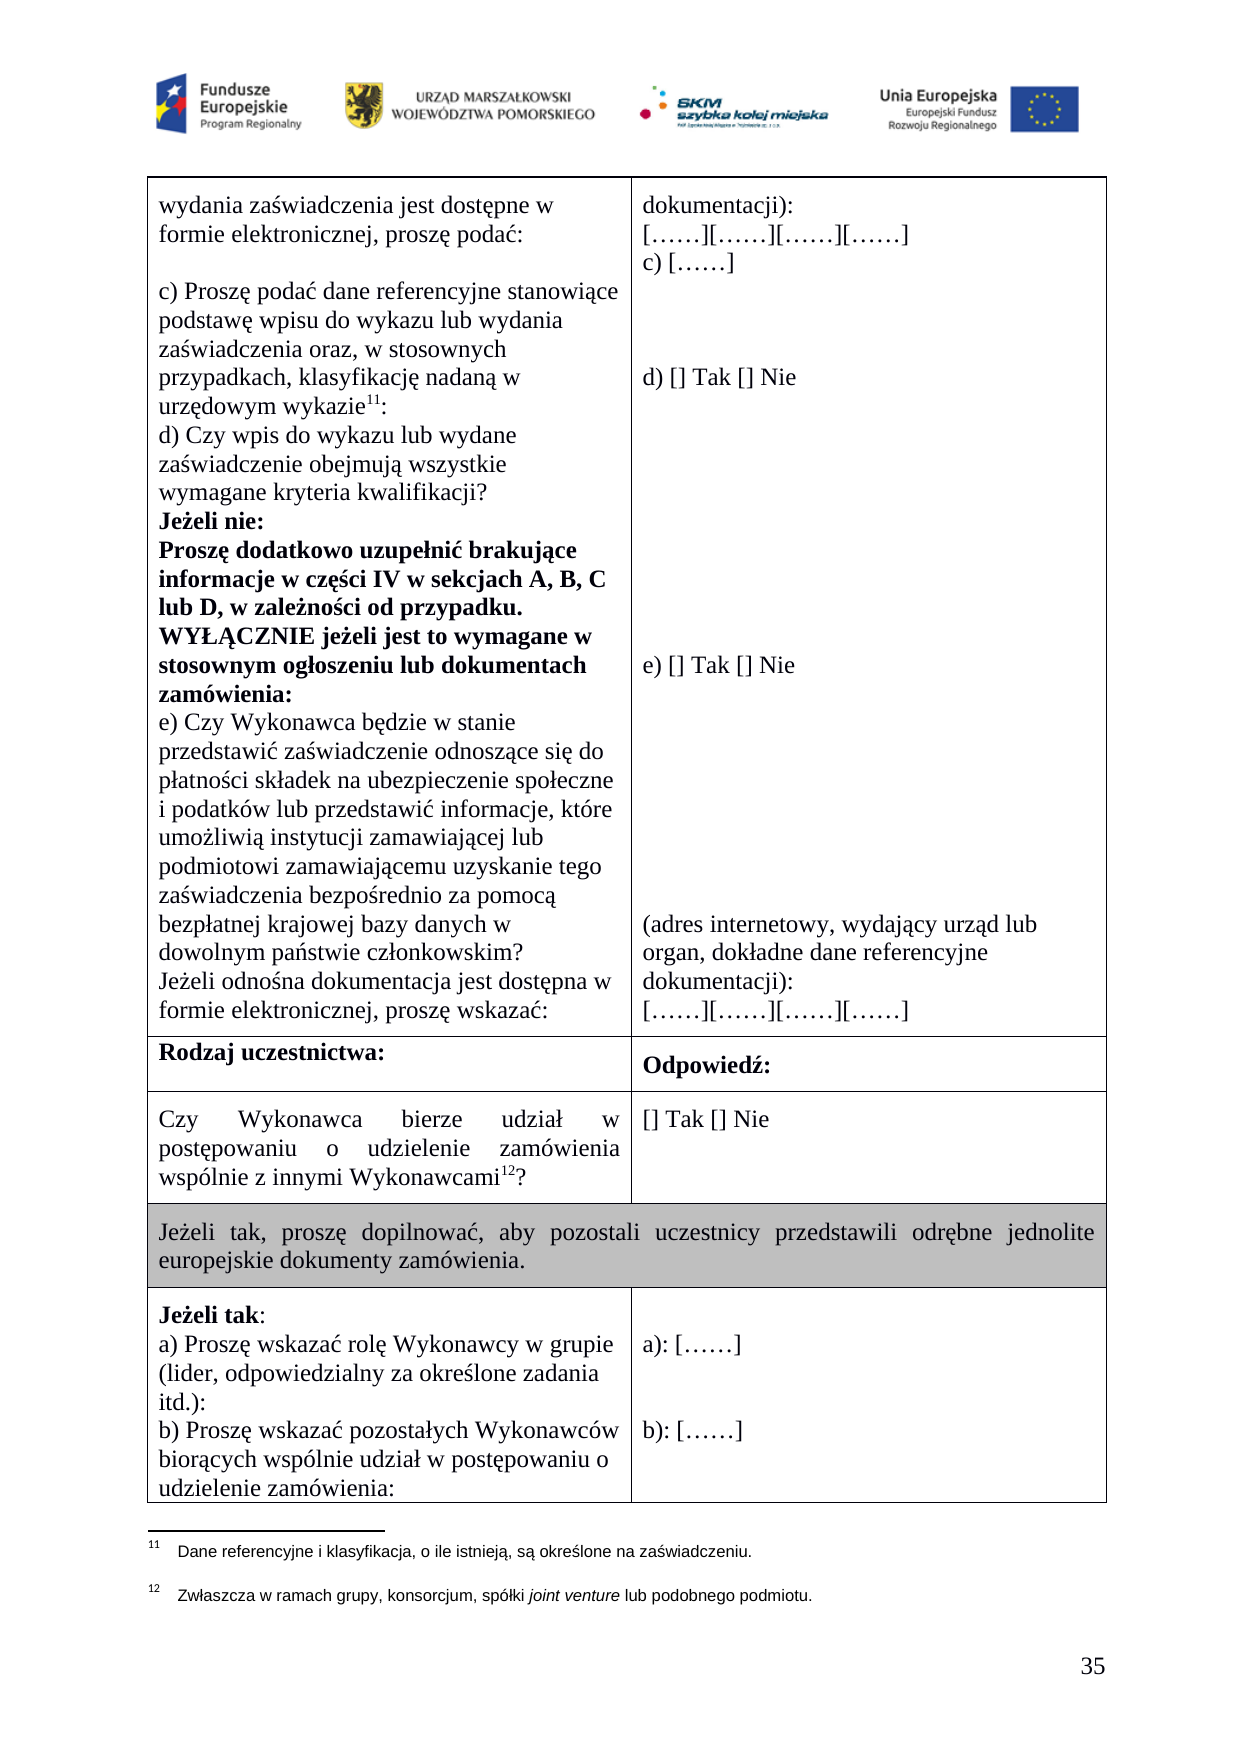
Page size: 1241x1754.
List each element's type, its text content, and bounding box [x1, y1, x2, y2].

table_cell [] Tak [] Nie [632, 1092, 1106, 1203]
table_cell Odpowiedź: [632, 1037, 1106, 1091]
table_cell Czy Wykonawca bierze udział w postępowaniu o udzielenie zamówienia wspólnie z innymi Wykonawcami? [148, 1092, 631, 1203]
table_cell Jeżeli tak: Proszę udzielić odpowiedzi w pozostałych fragmentach niniejszej sekcji, w sekcji B i, w odpowiednich przypadkach, sekcji C niniejszej części, uzupełnić część V (w stosownych przypadkach) oraz w każdym przypadku wypełnić i podpisać część VI. a) Proszę podać nazwę wykazu lub zaświadczenia i odpowiedni numer rejestracyjny lub numer zaświadczenia, jeżeli dotyczy: b) Jeżeli poświadczenie wpisu do wykazu lub wydania zaświadczenia jest dostępne w formie elektronicznej, proszę podać: c) Proszę podać dane referencyjne stanowiące podstawę wpisu do wykazu lub wydania zaświadczenia oraz, w stosownych przypadkach, klasyfikację nadaną w urzędowym wykazie: d) Czy wpis do wykazu lub wydane zaświadczenie obejmują wszystkie wymagane kryteria kwalifikacji? Jeżeli nie: Proszę dodatkowo uzupełnić brakujące informacje w części IV w sekcjach A, B, C lub D, w zależności od przypadku. WYŁĄCZNIE jeżeli jest to wymagane w stosownym ogłoszeniu lub dokumentach zamówienia: e) Czy Wykonawca będzie w stanie przedstawić zaświadczenie odnoszące się do płatności składek na ubezpieczenie społeczne i podatków lub przedstawić informacje, które umożliwią instytucji zamawiającej lub podmiotowi zamawiającemu uzyskanie tego zaświadczenia bezpośrednio za pomocą bezpłatnej krajowej bazy danych w dowolnym państwie członkowskim? Jeżeli odnośna dokumentacja jest dostępna w formie elektronicznej, proszę wskazać: [148, 178, 631, 1036]
table_cell a): [……] b): [……] c): [……] [632, 1288, 1106, 1502]
table_cell a) [……] b) (adres internetowy, wydający urząd lub organ, dokładne dane referencyjne dokumentacji): [……][……][……][……] c) [……] d) [] Tak [] Nie e) [] Tak [] Nie (adres internetowy, wydający urząd lub organ, dokładne dane referencyjne dokumentacji): [……][……][……][……] [632, 178, 1106, 1036]
table_cell Jeżeli tak, proszę dopilnować, aby pozostali uczestnicy przedstawili odrębne jednolite europejskie dokumenty zamówienia. [148, 1204, 1106, 1287]
table_cell Rodzaj uczestnictwa: [148, 1037, 631, 1091]
picture [147, 73, 1093, 148]
